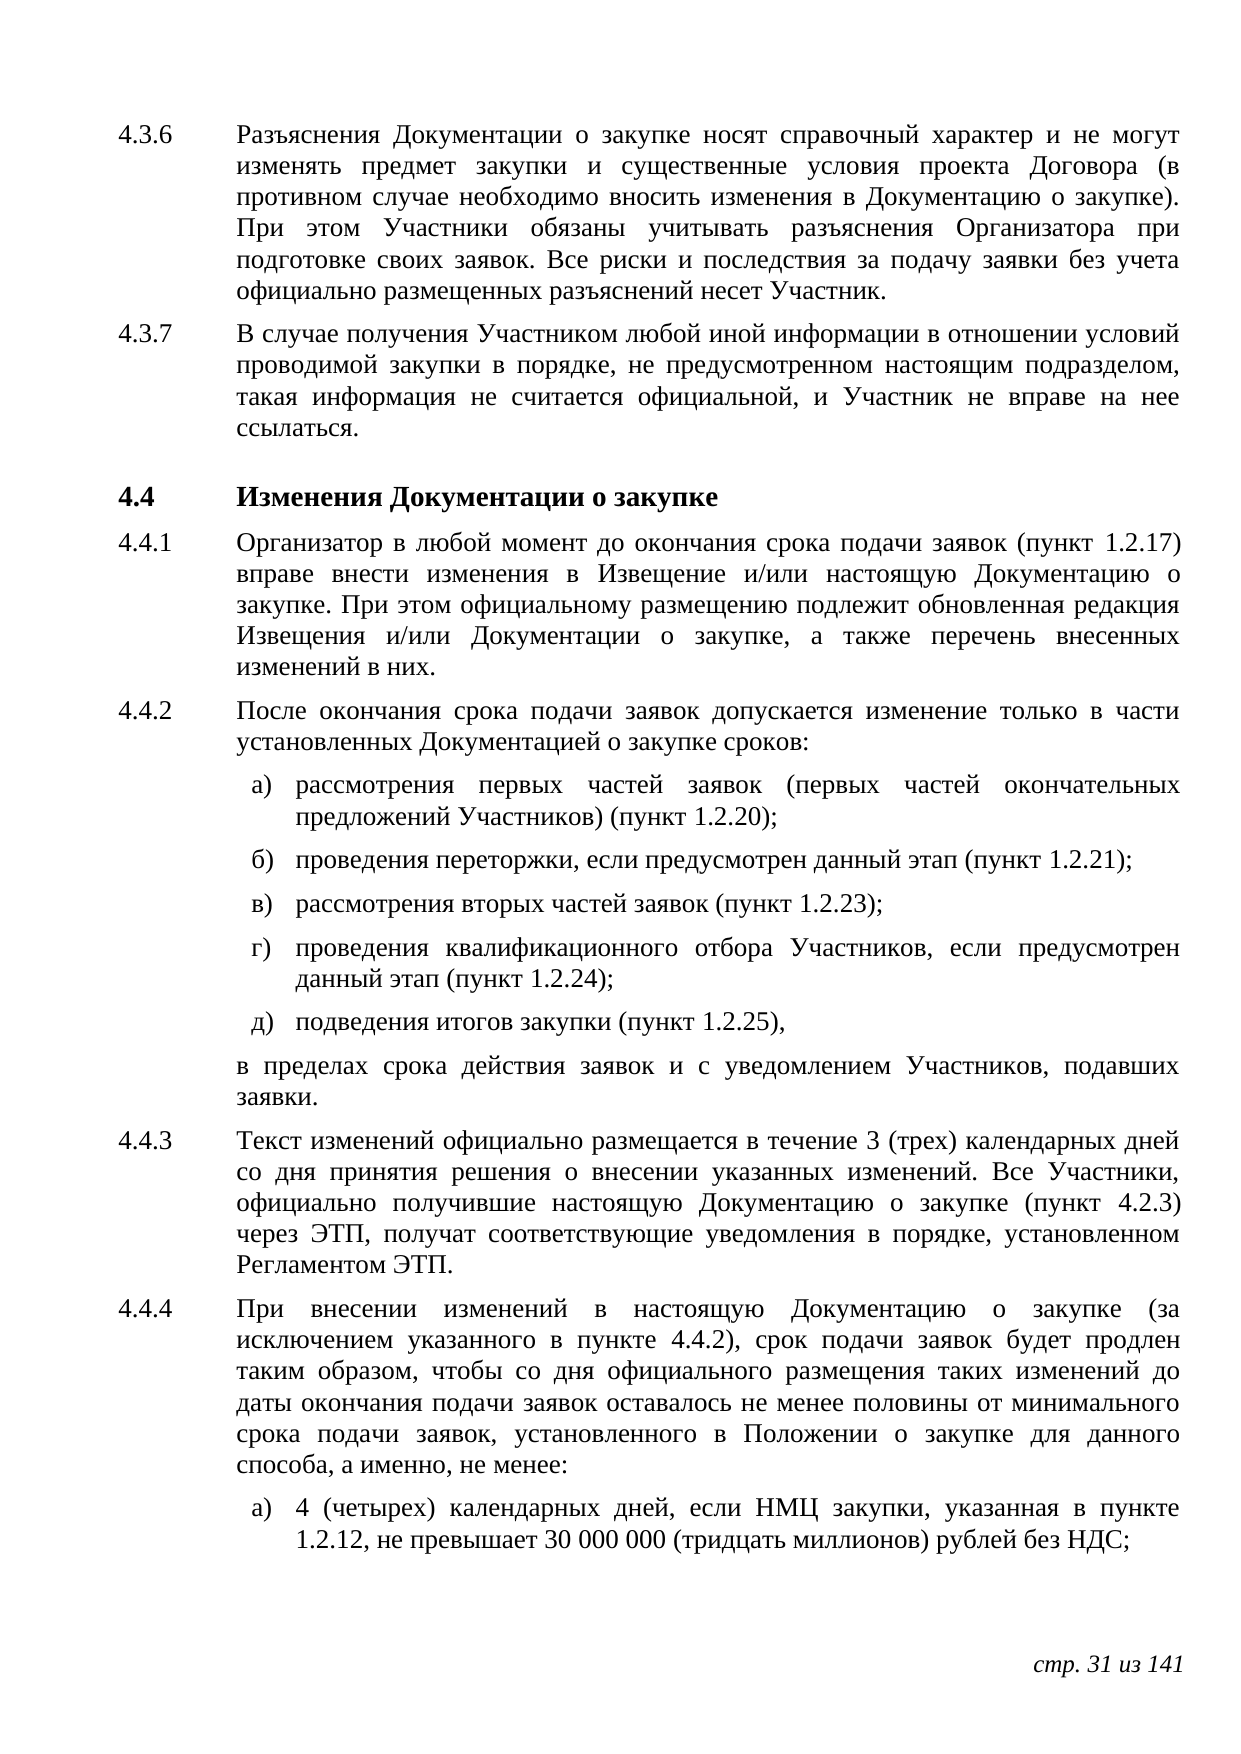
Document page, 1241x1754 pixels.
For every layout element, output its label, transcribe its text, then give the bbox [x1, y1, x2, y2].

list 4 (четырех) календарных дней, если НМЦ закупки, указанная в пункте 1.2.12, не превышает 30 000 000 (тридцать миллионов) рублей без НДС; [251, 1492, 1181, 1554]
list рассмотрения вторых частей заявок (пункт 1.2.23); [251, 887, 1181, 918]
list проведения переторжки, если предусмотрен данный этап (пункт 1.2.21); [251, 843, 1181, 874]
list проведения квалификационного отбора Участников, если предусмотрен данный этап (пункт 1.2.24); [251, 931, 1181, 993]
subtitle Изменения Документации о закупке [118, 479, 1181, 513]
text При внесении изменений в настоящую Документацию о закупке (за исключением указанного в пункте 4.4.2), срок подачи заявок будет продлен таким образом, чтобы со дня официального размещения таких изменений до даты окончания подачи заявок оставалось не менее половины от минимального срока подачи заявок, установленного в Положении о закупке для данного способа, а именно, не менее: [118, 1292, 1181, 1479]
text Разъяснения Документации о закупке носят справочный характер и не могут изменять предмет закупки и существенные условия проекта Договора (в противном случае необходимо вносить изменения в Документацию о закупке). При этом Участники обязаны учитывать разъяснения Организатора при подготовке своих заявок. Все риски и последствия за подачу заявки без учета официально размещенных разъяснений несет Участник. [118, 118, 1181, 305]
text Организатор в любой момент до окончания срока подачи заявок (пункт 1.2.17) вправе внести изменения в Извещение и/или настоящую Документацию о закупке. При этом официальному размещению подлежит обновленная редакция Извещения и/или Документации о закупке, а также перечень внесенных изменений в них. [118, 526, 1181, 681]
list подведения итогов закупки (пункт 1.2.25), [251, 1006, 1181, 1037]
text В случае получения Участником любой иной информации в отношении условий проводимой закупки в порядке, не предусмотренном настоящим подразделом, такая информация не считается официальной, и Участник не вправе на нее ссылаться. [118, 317, 1181, 442]
list рассмотрения первых частей заявок (первых частей окончательных предложений Участников) (пункт 1.2.20); [251, 769, 1181, 831]
list в пределах срока действия заявок и с уведомлением Участников, подавших заявки. [236, 1049, 1181, 1111]
text Текст изменений официально размещается в течение 3 (трех) календарных дней со дня принятия решения о внесении указанных изменений. Все Участники, официально получившие настоящую Документацию о закупке (пункт 4.2.3) через ЭТП, получат соответствующие уведомления в порядке, установленном Регламентом ЭТП. [118, 1124, 1181, 1280]
text После окончания срока подачи заявок допускается изменение только в части установленных Документацией о закупке сроков: [118, 694, 1181, 756]
